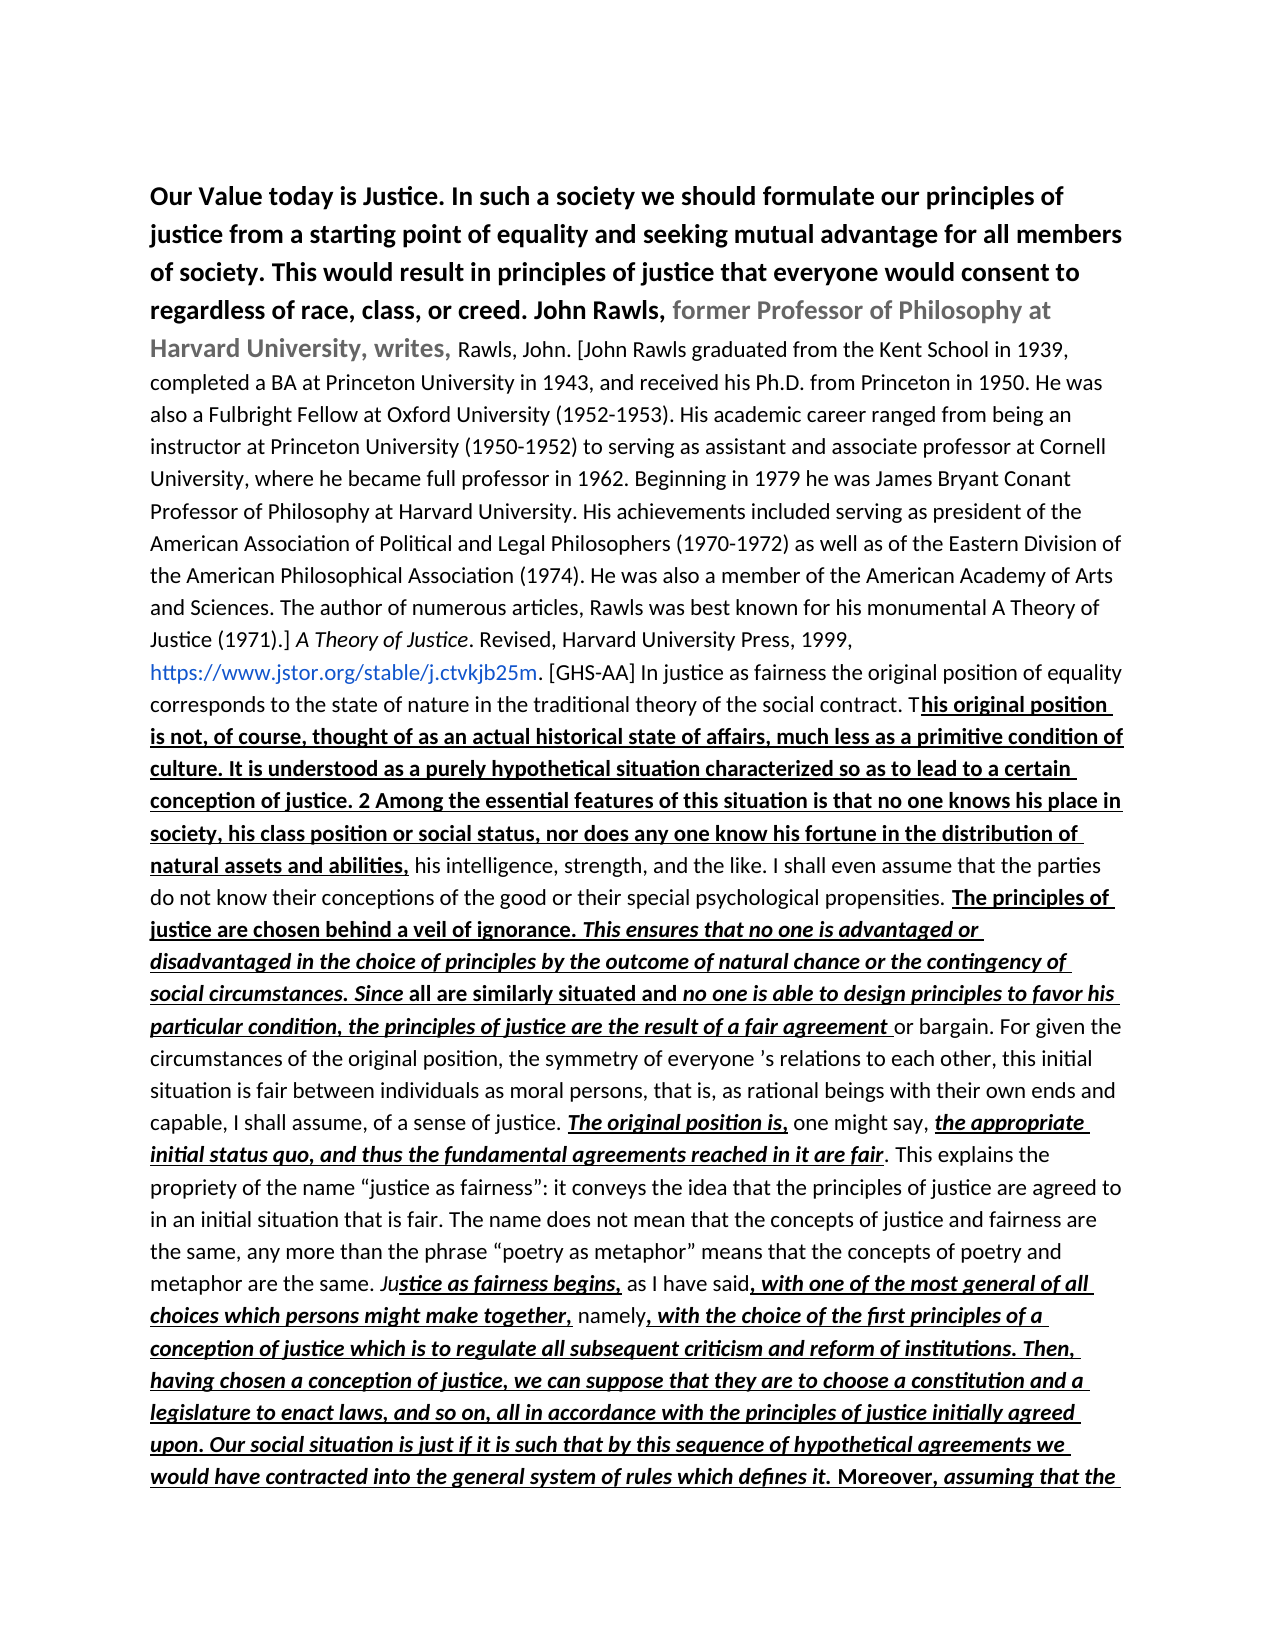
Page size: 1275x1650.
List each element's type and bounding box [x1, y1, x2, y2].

subtitle [150, 179, 1125, 1490]
